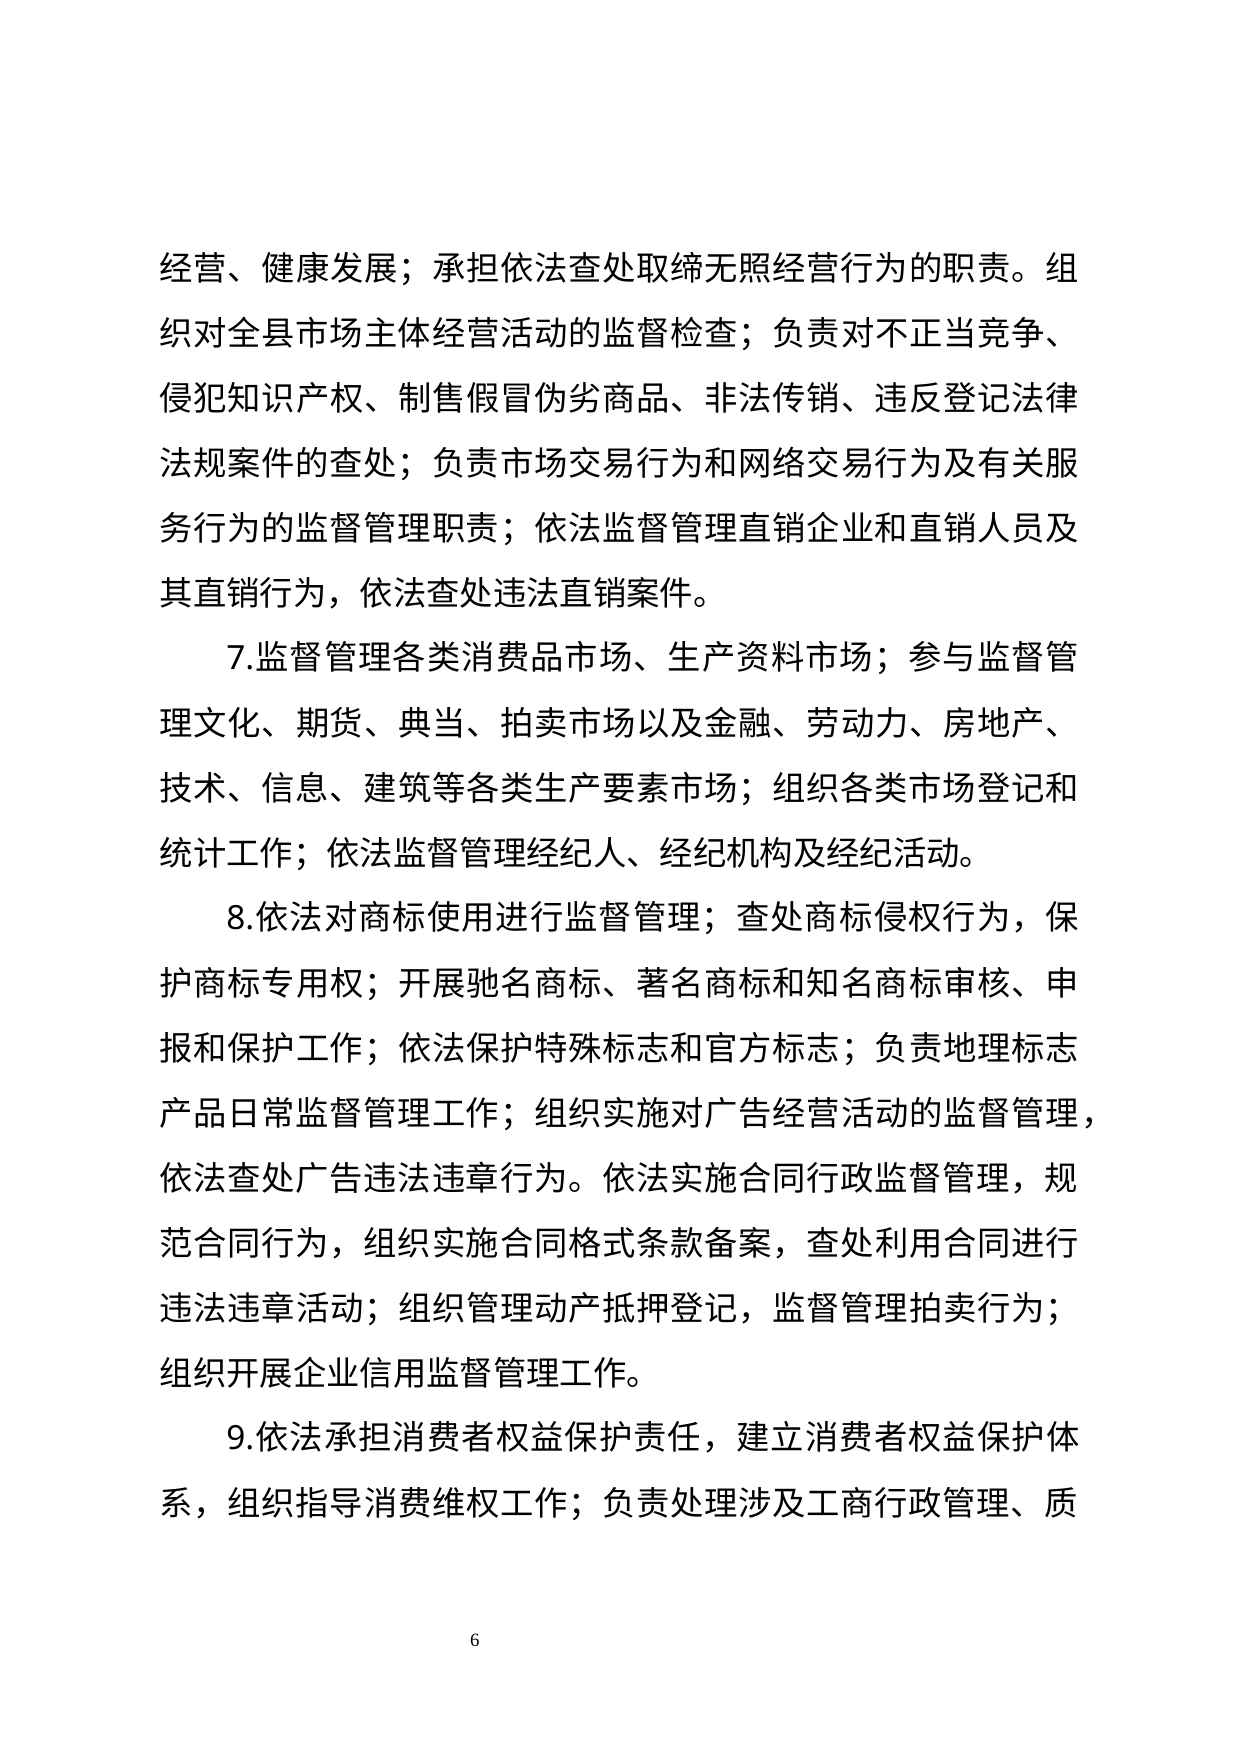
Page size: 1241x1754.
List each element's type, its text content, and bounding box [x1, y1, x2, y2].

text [159, 233, 1081, 623]
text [159, 1403, 1081, 1533]
text 7.监督管理各类消费品市场、生产资料市场；参与监督管理文化、期货、典当、拍卖市场以及金融、劳动力、房地产、技术、信息、建筑等各类生产要素市场；组织各类市场登记和统计工作；依法监督管理经纪人、经纪机构及经纪活动。 [159, 623, 1081, 883]
text 8.依法对商标使用进行监督管理；查处商标侵权行为，保护商标专用权；开展驰名商标、著名商标和知名商标审核、申报和保护工作；依法保护特殊标志和官方标志；负责地理标志产品日常监督管理工作；组织实施对广告经营活动的监督管理，依法查处广告违法违章行为。依法实施合同行政监督管理，规范合同行为，组织实施合同格式条款备案，查处利用合同进行违法违章活动；组织管理动产抵押登记，监督管理拍卖行为；组织开展企业信用监督管理工作。 [159, 883, 1081, 1403]
